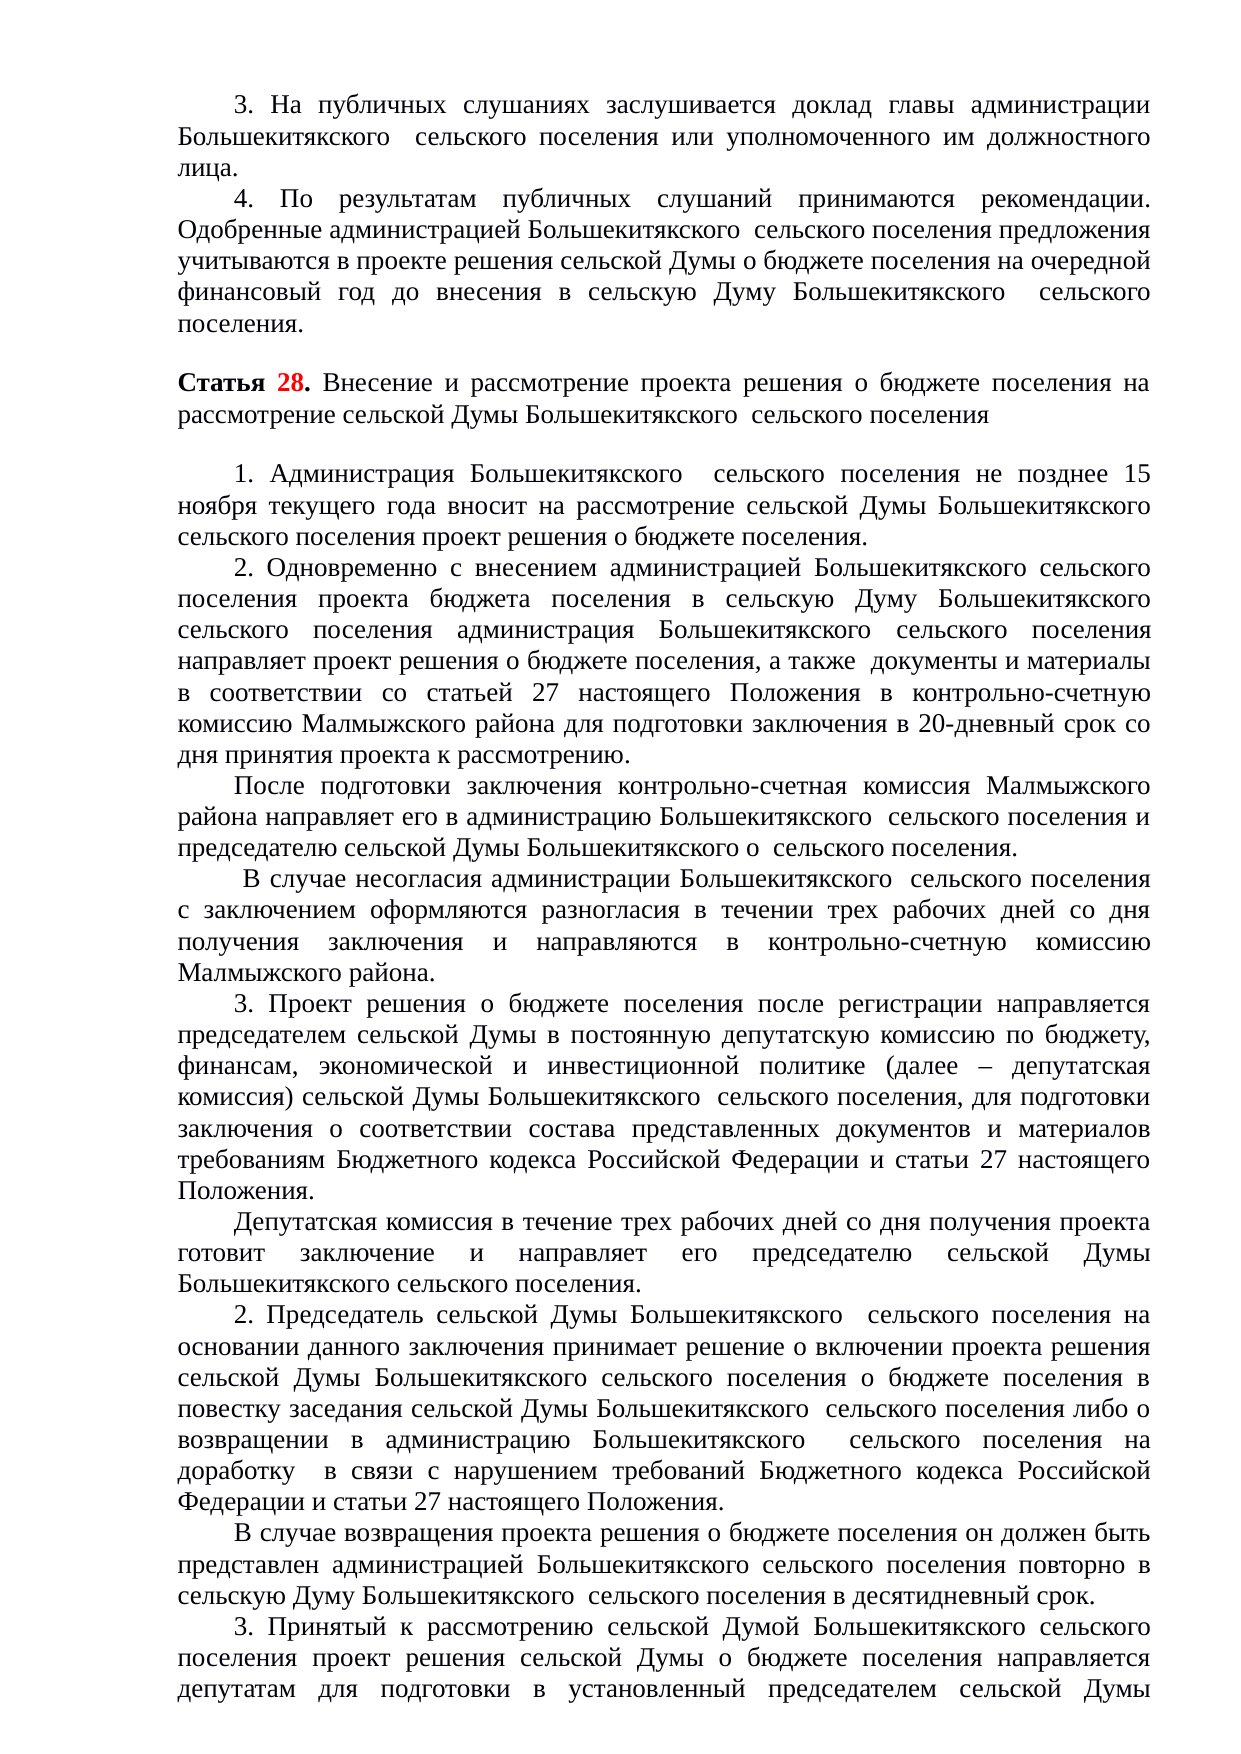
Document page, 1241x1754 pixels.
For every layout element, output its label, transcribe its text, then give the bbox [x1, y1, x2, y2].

text Статья 28. Внесение и рассмотрение проекта решения о бюджете поселения на рассмотрение сельской Думы Большекитякского сельского поселения [177, 367, 1152, 429]
text 1. Администрация Большекитякского сельского поселения не позднее 15 ноября текущего года вносит на рассмотрение сельской Думы Большекитякского сельского поселения проект решения о бюджете поселения. [177, 458, 1152, 551]
text 3. На публичных слушаниях заслушивается доклад главы администрации Большекитякского сельского поселения или уполномоченного им должностного лица. [177, 89, 1152, 182]
text В случае возвращения проекта решения о бюджете поселения он должен быть представлен администрацией Большекитякского сельского поселения повторно в сельскую Думу Большекитякского сельского поселения в десятидневный срок. [177, 1517, 1152, 1610]
text 2. Председатель сельской Думы Большекитякского сельского поселения на основании данного заключения принимает решение о включении проекта решения сельской Думы Большекитякского сельского поселения о бюджете поселения в повестку заседания сельской Думы Большекитякского сельского поселения либо о возвращении в администрацию Большекитякского сельского поселения на доработку в связи с нарушением требований Бюджетного кодекса Российской Федерации и статьи 27 настоящего Положения. [177, 1298, 1152, 1517]
text После подготовки заключения контрольно-счетная комиссия Малмыжского района направляет его в администрацию Большекитякского сельского поселения и председателю сельской Думы Большекитякского о сельского поселения. [177, 769, 1152, 862]
text В случае несогласия администрации Большекитякского сельского поселения с заключением оформляются разногласия в течении трех рабочих дней со дня получения заключения и направляются в контрольно-счетную комиссию Малмыжского района. [177, 862, 1152, 987]
text 3. Проект решения о бюджете поселения после регистрации направляется председателем сельской Думы в постоянную депутатскую комиссию по бюджету, финансам, экономической и инвестиционной политике (далее – депутатская комиссия) сельской Думы Большекитякского сельского поселения, для подготовки заключения о соответствии состава представленных документов и материалов требованиям Бюджетного кодекса Российской Федерации и статьи 27 настоящего Положения. [177, 987, 1152, 1205]
text 2. Одновременно с внесением администрацией Большекитякского сельского поселения проекта бюджета поселения в сельскую Думу Большекитякского сельского поселения администрация Большекитякского сельского поселения направляет проект решения о бюджете поселения, а также документы и материалы в соответствии со статьей 27 настоящего Положения в контрольно-счетную комиссию Малмыжского района для подготовки заключения в 20-дневный срок со дня принятия проекта к рассмотрению. [177, 551, 1152, 769]
text 4. По результатам публичных слушаний принимаются рекомендации. Одобренные администрацией Большекитякского сельского поселения предложения учитываются в проекте решения сельской Думы о бюджете поселения на очередной финансовый год до внесения в сельскую Думу Большекитякского сельского поселения. [177, 182, 1152, 338]
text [177, 1610, 1152, 1703]
text Депутатская комиссия в течение трех рабочих дней со дня получения проекта готовит заключение и направляет его председателю сельской Думы Большекитякского сельского поселения. [177, 1205, 1152, 1298]
